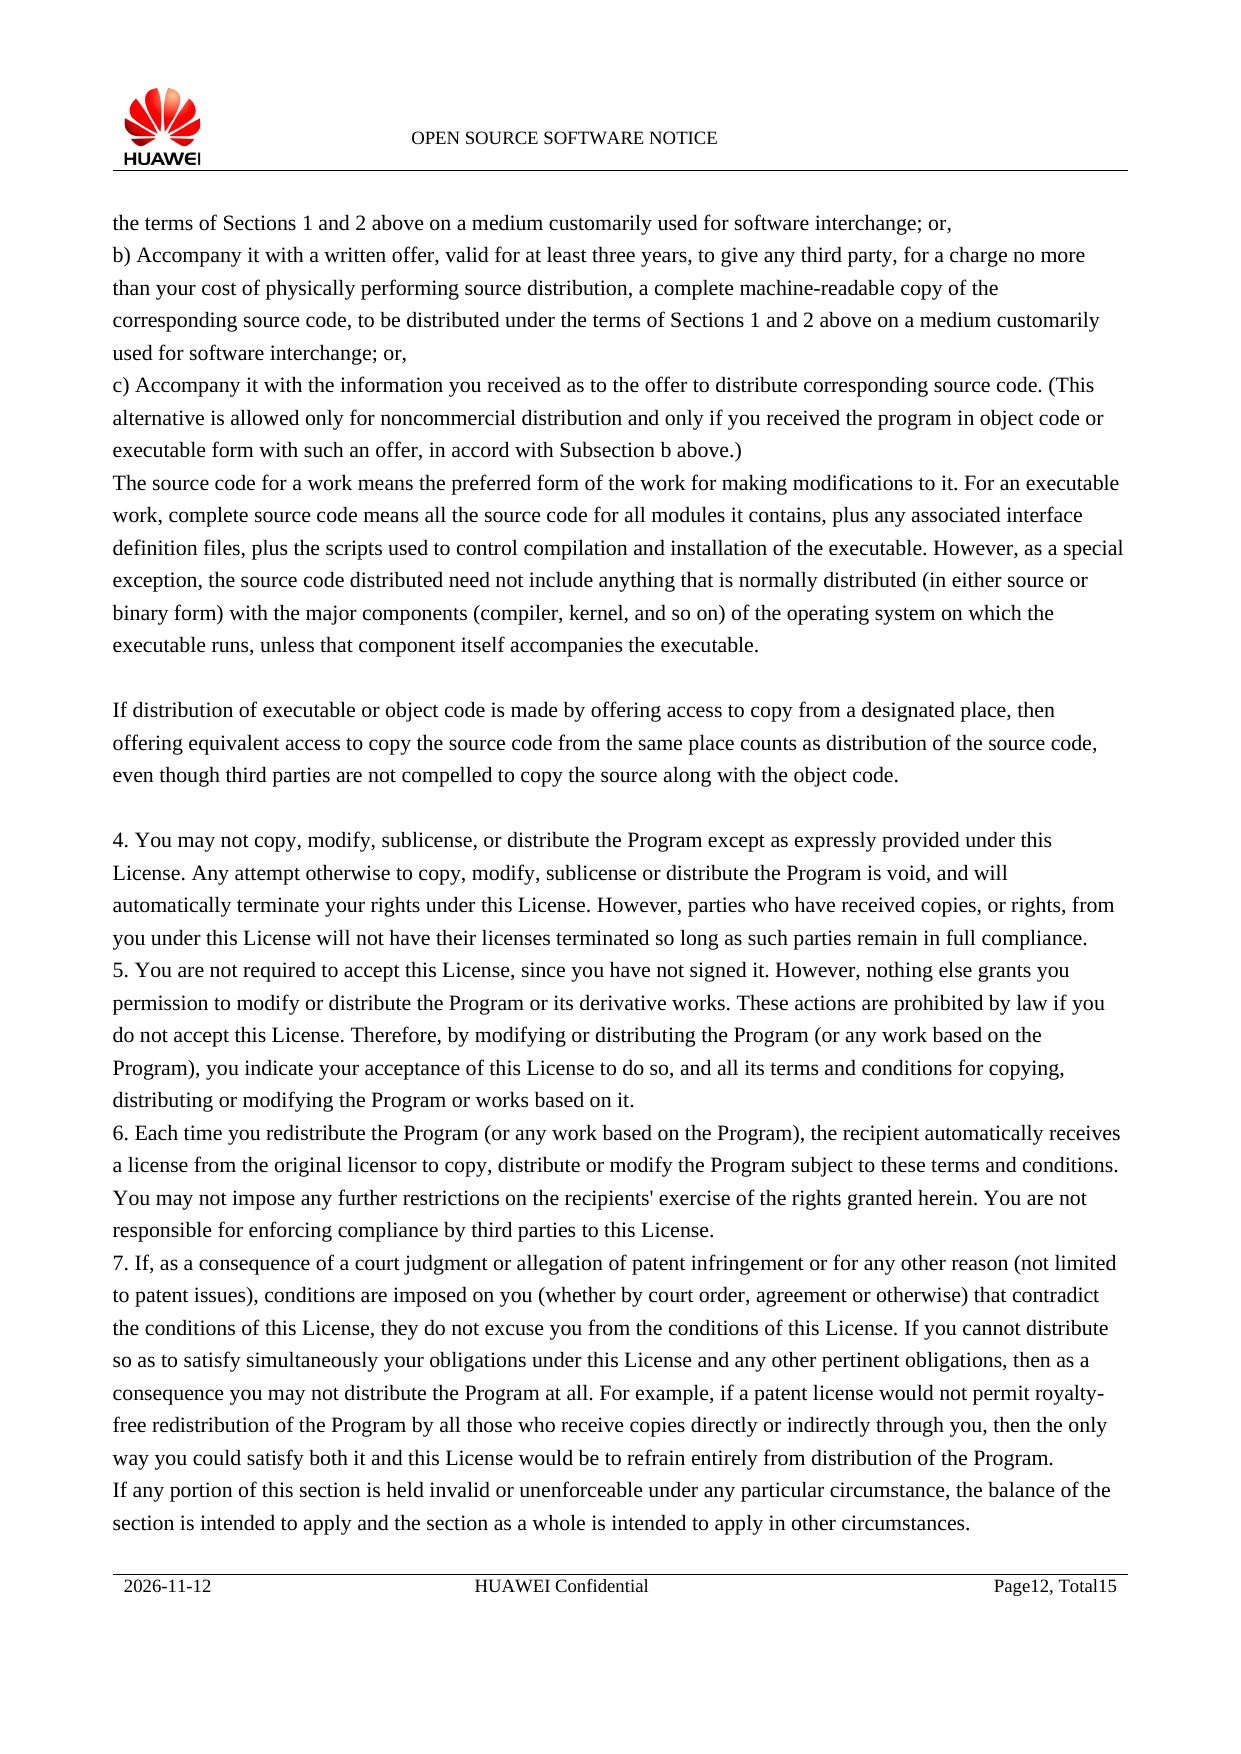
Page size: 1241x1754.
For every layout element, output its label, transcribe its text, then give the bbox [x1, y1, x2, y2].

picture [124, 88, 201, 165]
